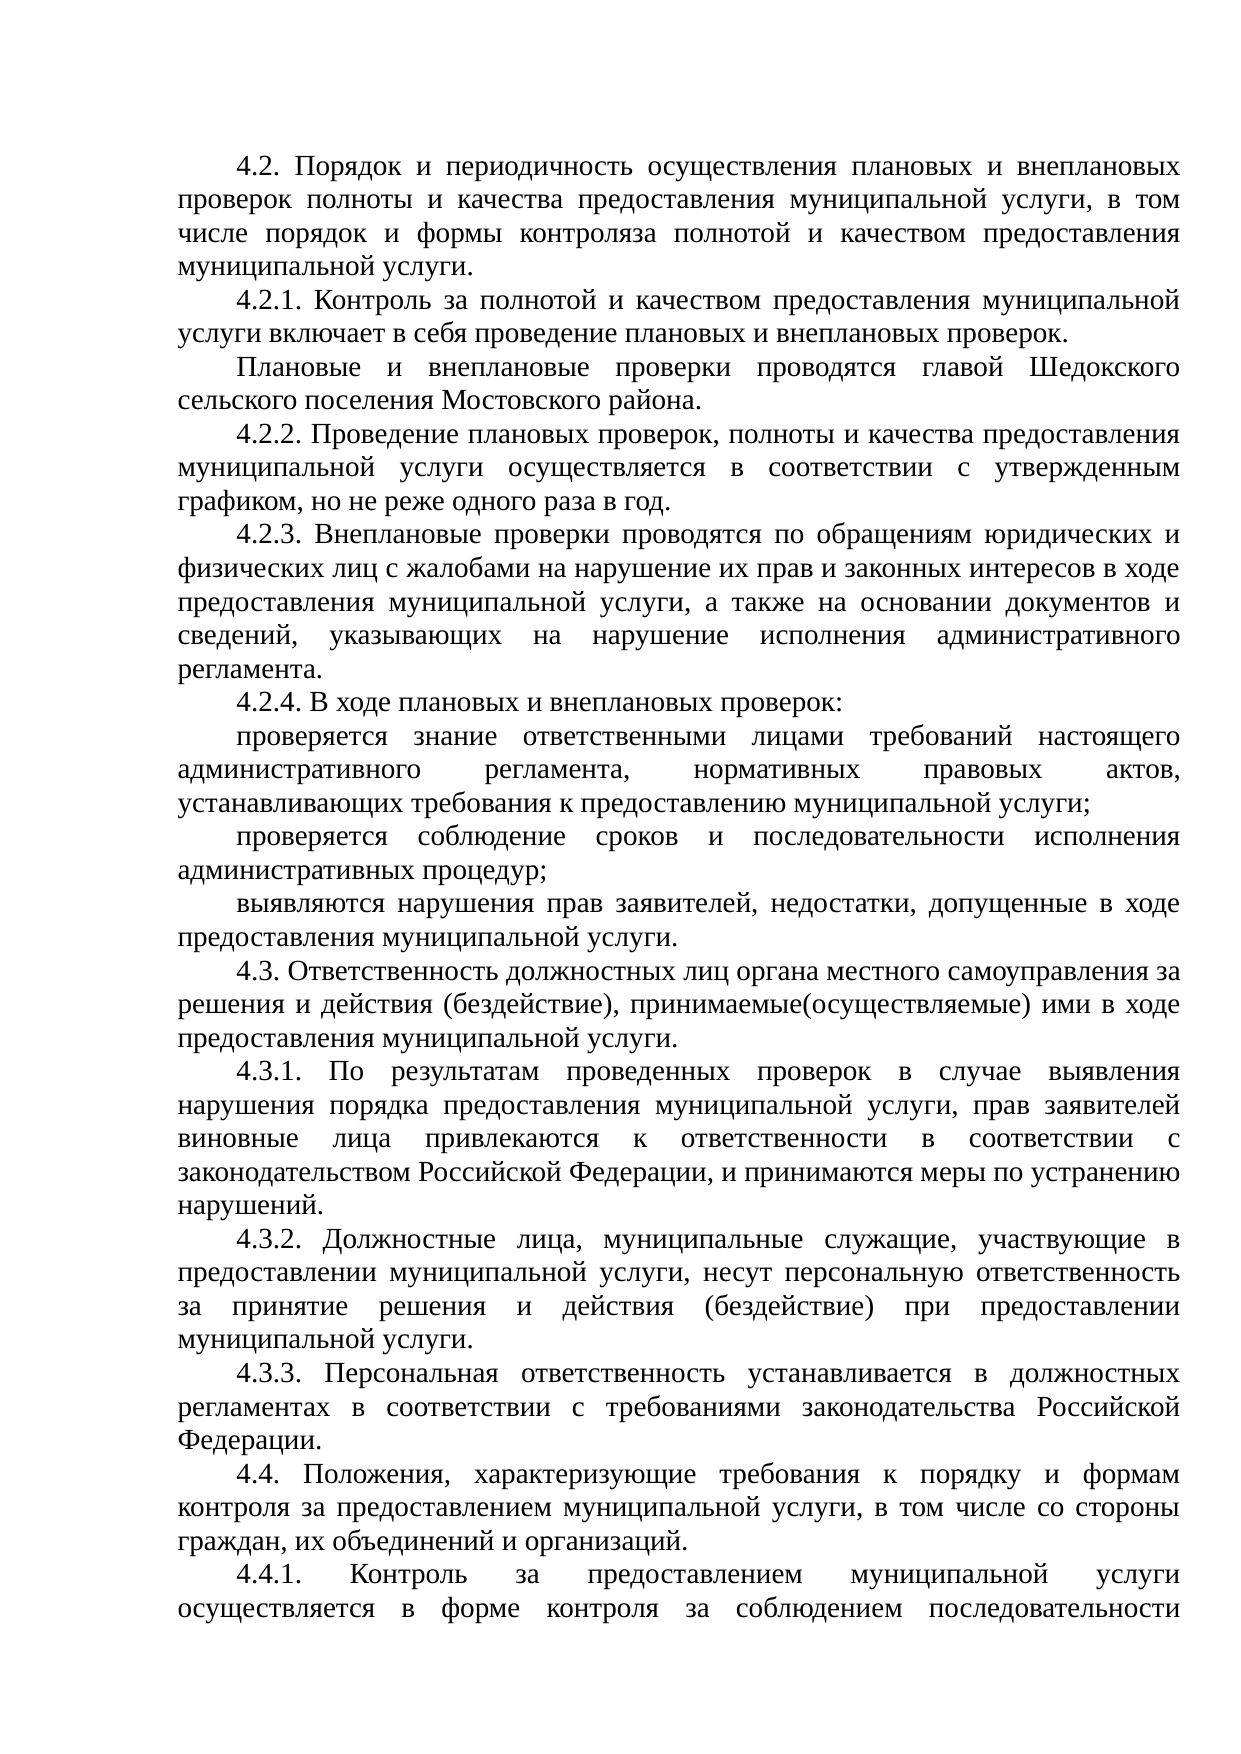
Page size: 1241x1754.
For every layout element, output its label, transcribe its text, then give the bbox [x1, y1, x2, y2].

text 4.3.2. Должностные лица, муниципальные служащие, участвующие в предоставлении муниципальной услуги, несут персональную ответственность за принятие решения и действия (бездействие) при предоставлении муниципальной услуги. [177, 1221, 1181, 1355]
text 4.2.1. Контроль за полнотой и качеством предоставления муниципальной услуги включает в себя проведение плановых и внеплановых проверок. [177, 282, 1181, 349]
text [177, 1556, 1181, 1623]
text 4.4. Положения, характеризующие требования к порядку и формам контроля за предоставлением муниципальной услуги, в том числе со стороны граждан, их объединений и организаций. [177, 1456, 1181, 1556]
text выявляются нарушения прав заявителей, недостатки, допущенные в ходе предоставления муниципальной услуги. [177, 886, 1181, 953]
text 4.2.2. Проведение плановых проверок, полноты и качества предоставления муниципальной услуги осуществляется в соответствии с утвержденным графиком, но не реже одного раза в год. [177, 416, 1181, 517]
text 4.2.3. Внеплановые проверки проводятся по обращениям юридических и физических лиц с жалобами на нарушение их прав и законных интересов в ходе предоставления муниципальной услуги, а также на основании документов и сведений, указывающих на нарушение исполнения административного регламента. [177, 517, 1181, 684]
text 4.3. Ответственность должностных лиц органа местного самоуправления за решения и действия (бездействие), принимаемые(осуществляемые) ими в ходе предоставления муниципальной услуги. [177, 953, 1181, 1053]
text 4.3.3. Персональная ответственность устанавливается в должностных регламентах в соответствии с требованиями законодательства Российской Федерации. [177, 1355, 1181, 1456]
text 4.2.4. В ходе плановых и внеплановых проверок: [177, 684, 1181, 718]
text Плановые и внеплановые проверки проводятся главой Шедокского сельского поселения Мостовского района. [177, 349, 1181, 416]
text 4.3.1. По результатам проведенных проверок в случае выявления нарушения порядка предоставления муниципальной услуги, прав заявителей виновные лица привлекаются к ответственности в соответствии с законодательством Российской Федерации, и принимаются меры по устранению нарушений. [177, 1053, 1181, 1221]
text проверяется знание ответственными лицами требований настоящего административного регламента, нормативных правовых актов, устанавливающих требования к предоставлению муниципальной услуги; [177, 718, 1181, 818]
text проверяется соблюдение сроков и последовательности исполнения административных процедур; [177, 818, 1181, 886]
text 4.2. Порядок и периодичность осуществления плановых и внеплановых проверок полноты и качества предоставления муниципальной услуги, в том числе порядок и формы контроляза полнотой и качеством предоставления муниципальной услуги. [177, 148, 1181, 282]
